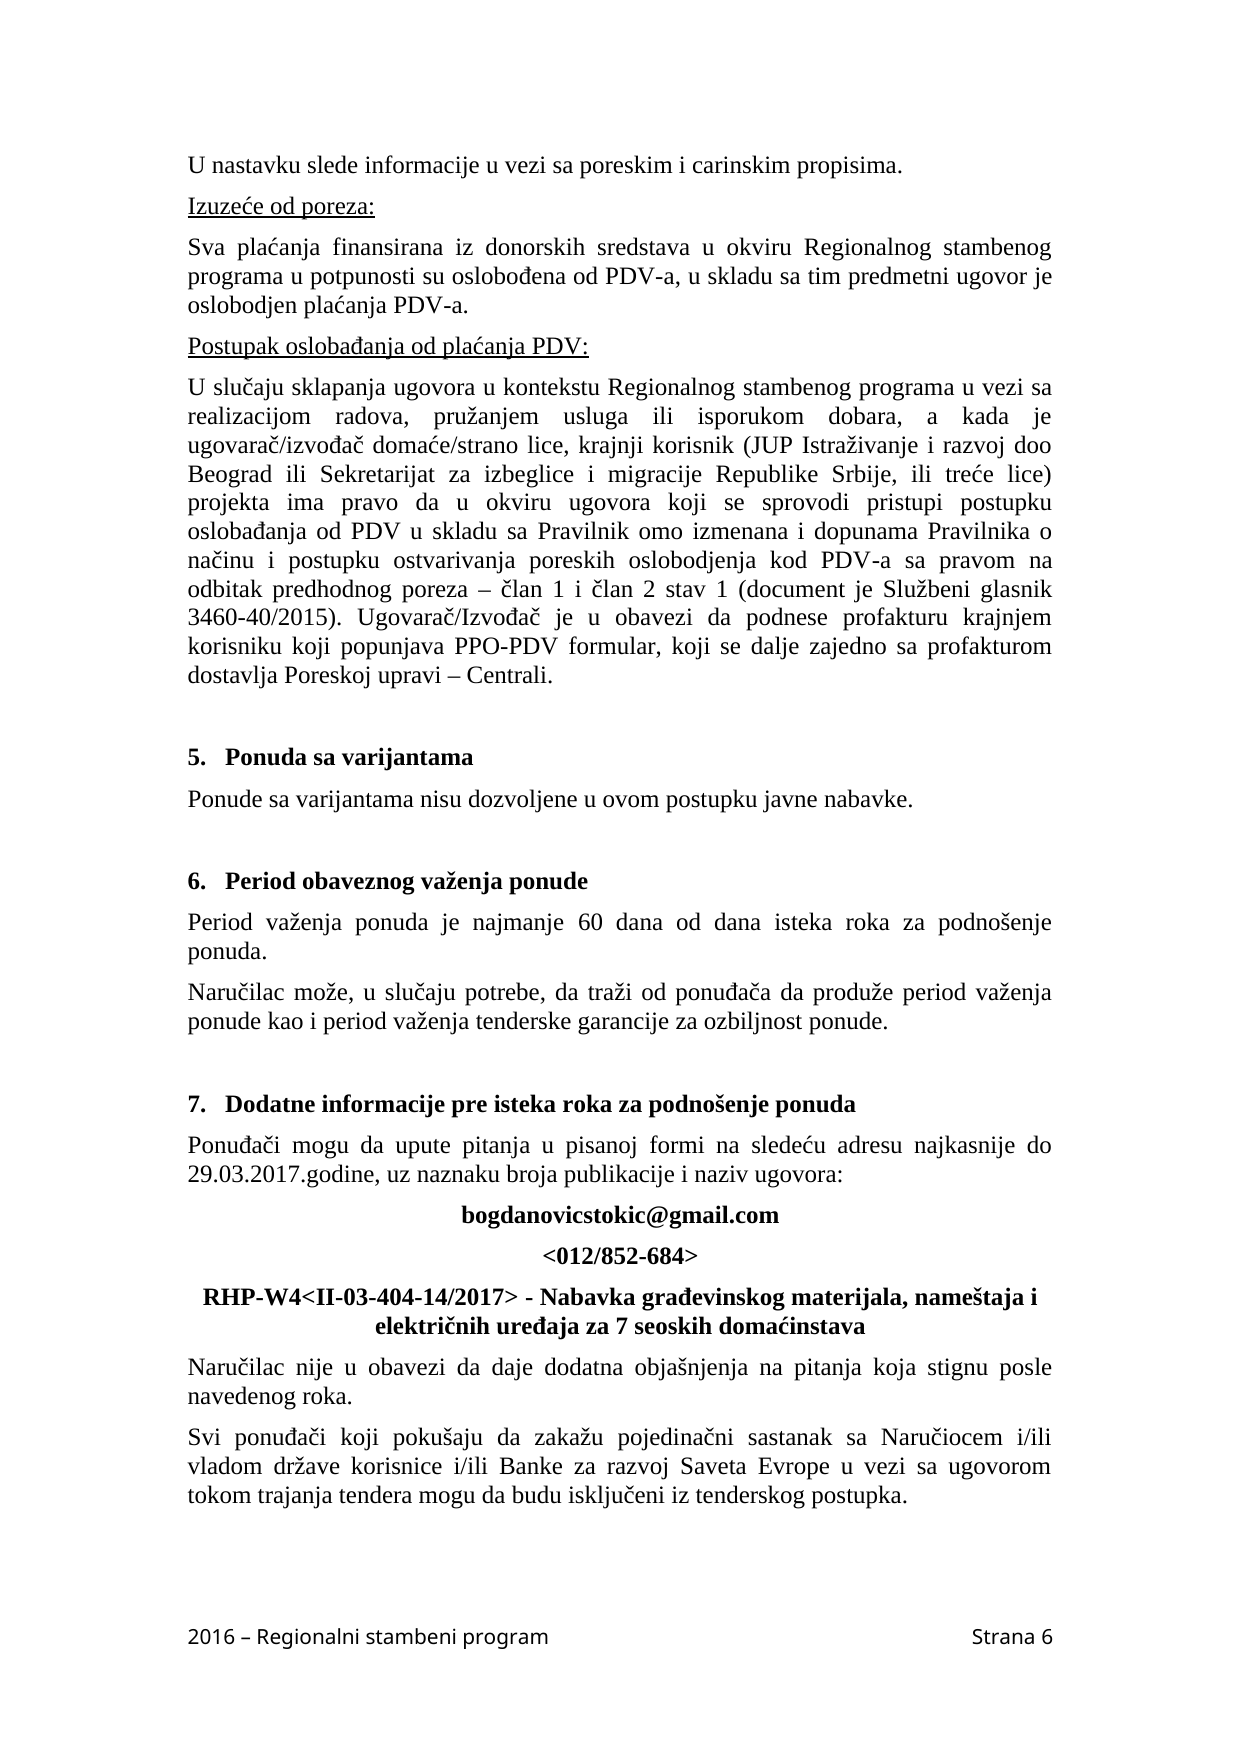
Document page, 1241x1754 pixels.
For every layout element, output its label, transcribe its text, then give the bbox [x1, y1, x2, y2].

text Izuzeće od poreza: [187, 191, 1053, 220]
text bogdanovicstokic@gmail.com [187, 1200, 1053, 1229]
text Ponuđači mogu da upute pitanja u pisanoj formi na sledeću adresu najkasnije do 29.03.2017.godine, uz naznaku broja publikacije i naziv ugovora: [187, 1130, 1053, 1187]
text Sva plaćanja finansirana iz donorskih sredstava u okviru Regionalnog stambenog programa u potpunosti su oslobođena od PDV-a, u skladu sa tim predmetni ugovor je oslobodjen plaćanja PDV-a. [187, 232, 1053, 319]
text RHP-W4<II-03-404-14/2017> - Nabavka građevinskog materijala, nameštaja i električnih uređaja za 7 seoskih domaćinstava [187, 1282, 1053, 1340]
text Naručilac može, u slučaju potrebe, da traži od ponuđača da produže period važenja ponude kao i period važenja tenderske garancije za ozbiljnost ponude. [187, 977, 1053, 1035]
list Dodatne informacije pre isteka roka za podnošenje ponuda [187, 1089, 1053, 1117]
text U nastavku slede informacije u vezi sa poreskim i carinskim propisima. [187, 150, 1053, 179]
text Period važenja ponuda je najmanje 60 dana od dana isteka roka za podnošenje ponuda. [187, 907, 1053, 965]
text Ponude sa varijantama nisu dozvoljene u ovom postupku javne nabavke. [187, 784, 1053, 812]
text Postupak oslobađanja od plaćanja PDV: [187, 331, 1053, 360]
list Period obaveznog važenja ponude [187, 866, 1053, 895]
text Svi ponuđači koji pokušaju da zakažu pojedinačni sastanak sa Naručiocem i/ili vladom države korisnice i/ili Banke za razvoj Saveta Evrope u vezi sa ugovorom tokom trajanja tendera mogu da budu isključeni iz tenderskog postupka. [187, 1422, 1053, 1509]
list Ponuda sa varijantama [187, 742, 1053, 771]
text U slučaju sklapanja ugovora u kontekstu Regionalnog stambenog programa u vezi sa realizacijom radova, pružanjem usluga ili isporukom dobara, a kada je ugovarač/izvođač domaće/strano lice, krajnji korisnik (JUP Istraživanje i razvoj doo Beograd ili Sekretarijat za izbeglice i migracije Republike Srbije, ili treće lice) projekta ima pravo da u okviru ugovora koji se sprovodi pristupi postupku oslobađanja od PDV u skladu sa Pravilnik omo izmenana i dopunama Pravilnika o načinu i postupku ostvarivanja poreskih oslobodjenja kod PDV-a sa pravom na odbitak predhodnog poreza – član 1 i član 2 stav 1 (document je Službeni glasnik 3460-40/2015). Ugovarač/Izvođač je u obavezi da podnese profakturu krajnjem korisniku koji popunjava PPO-PDV formular, koji se dalje zajedno sa profakturom dostavlja Poreskoj upravi – Centrali. [187, 372, 1053, 689]
text Naručilac nije u obavezi da daje dodatna objašnjenja na pitanja koja stignu posle navedenog roka. [187, 1352, 1053, 1410]
text <012/852-684> [187, 1241, 1053, 1270]
